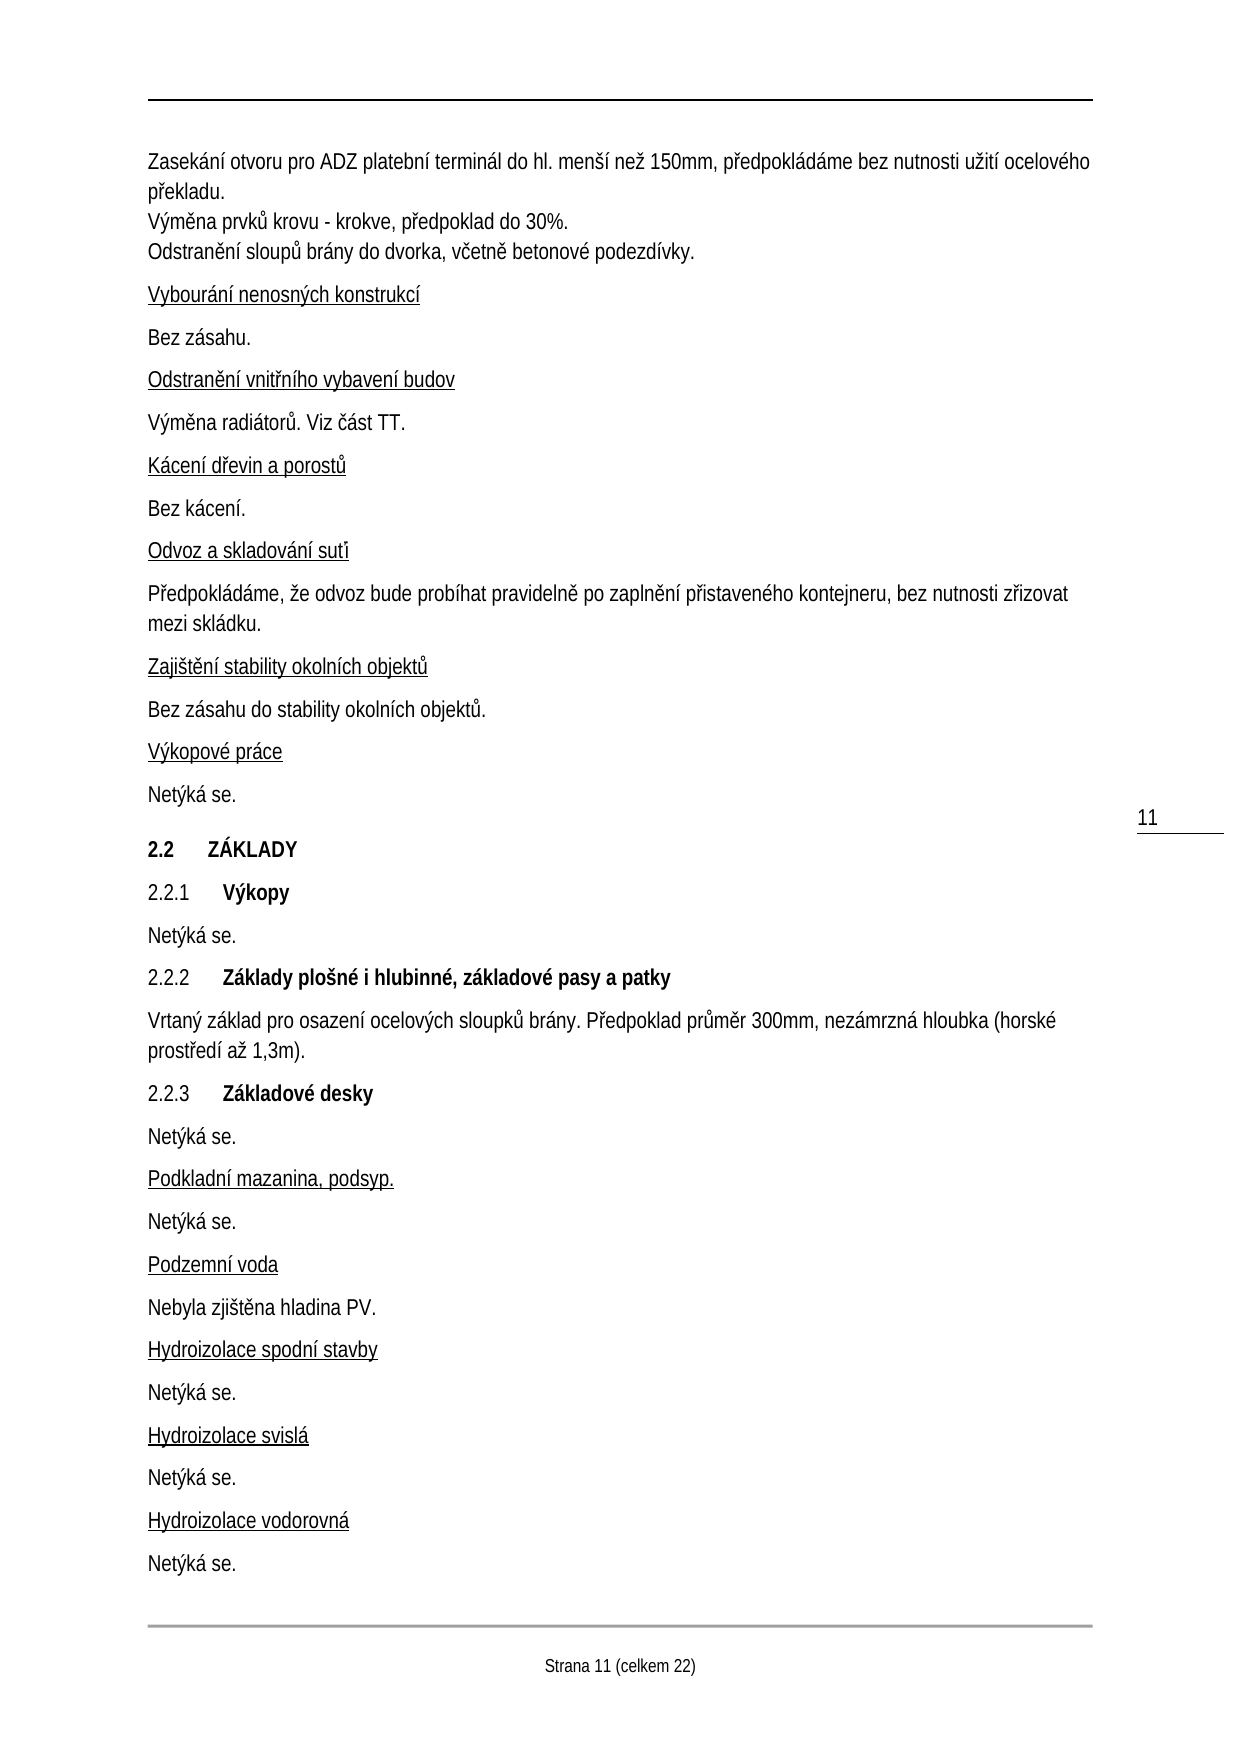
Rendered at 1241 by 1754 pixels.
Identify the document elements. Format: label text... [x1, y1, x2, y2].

text Netýká se. [148, 781, 1093, 807]
subtitle Výkopy [148, 879, 1093, 905]
subtitle Hydroizolace vodorovná [148, 1507, 1093, 1533]
subtitle Základy plošné i hlubinné, základové pasy a patky [148, 964, 1093, 991]
text Bez kácení. [148, 494, 1093, 521]
subtitle Hydroizolace svislá [148, 1422, 1093, 1448]
subtitle ZÁKLADY [148, 836, 1093, 862]
subtitle Podkladní mazanina, podsyp. [148, 1165, 1093, 1192]
text Netýká se. [148, 922, 1093, 948]
subtitle Kácení dřevin a porostů [148, 452, 1093, 478]
subtitle Hydroizolace spodní stavby [148, 1336, 1093, 1362]
subtitle Odvoz a skladování suťi [148, 537, 1093, 563]
subtitle Výkopové práce [148, 738, 1093, 764]
text Výměna prvků krovu - krokve, předpoklad do 30%. [148, 208, 1093, 234]
text Vrtaný základ pro osazení ocelových sloupků brány. Předpoklad průměr 300mm, nezámrzná hloubka (horské prostředí až 1,3m). [148, 1007, 1093, 1063]
text Výměna radiátorů. Viz část TT. [148, 409, 1093, 435]
text Netýká se. [148, 1208, 1093, 1234]
text Netýká se. [148, 1464, 1093, 1491]
text Netýká se. [148, 1123, 1093, 1149]
text Předpokládáme, že odvoz bude probíhat pravidelně po zaplnění přistaveného kontejneru, bez nutnosti zřizovat mezi skládku. [148, 580, 1093, 636]
subtitle Odstranění vnitřního vybavení budov [148, 366, 1093, 393]
text Odstranění sloupů brány do dvorka, včetně betonové podezdívky. [148, 238, 1093, 264]
subtitle Základové desky [148, 1080, 1093, 1106]
subtitle Vybourání nenosných konstrukcí [148, 281, 1093, 307]
subtitle Podzemní voda [148, 1251, 1093, 1277]
text Bez zásahu. [148, 324, 1093, 350]
text Netýká se. [148, 1379, 1093, 1405]
text Bez zásahu do stability okolních objektů. [148, 696, 1093, 722]
subtitle Zajištění stability okolních objektů [148, 653, 1093, 679]
text Zasekání otvoru pro ADZ platební terminál do hl. menší než 150mm, předpokládáme bez nutnosti užití ocelového překladu. [148, 148, 1093, 204]
text Netýká se. [148, 1550, 1093, 1576]
text Nebyla zjištěna hladina PV. [148, 1293, 1093, 1320]
